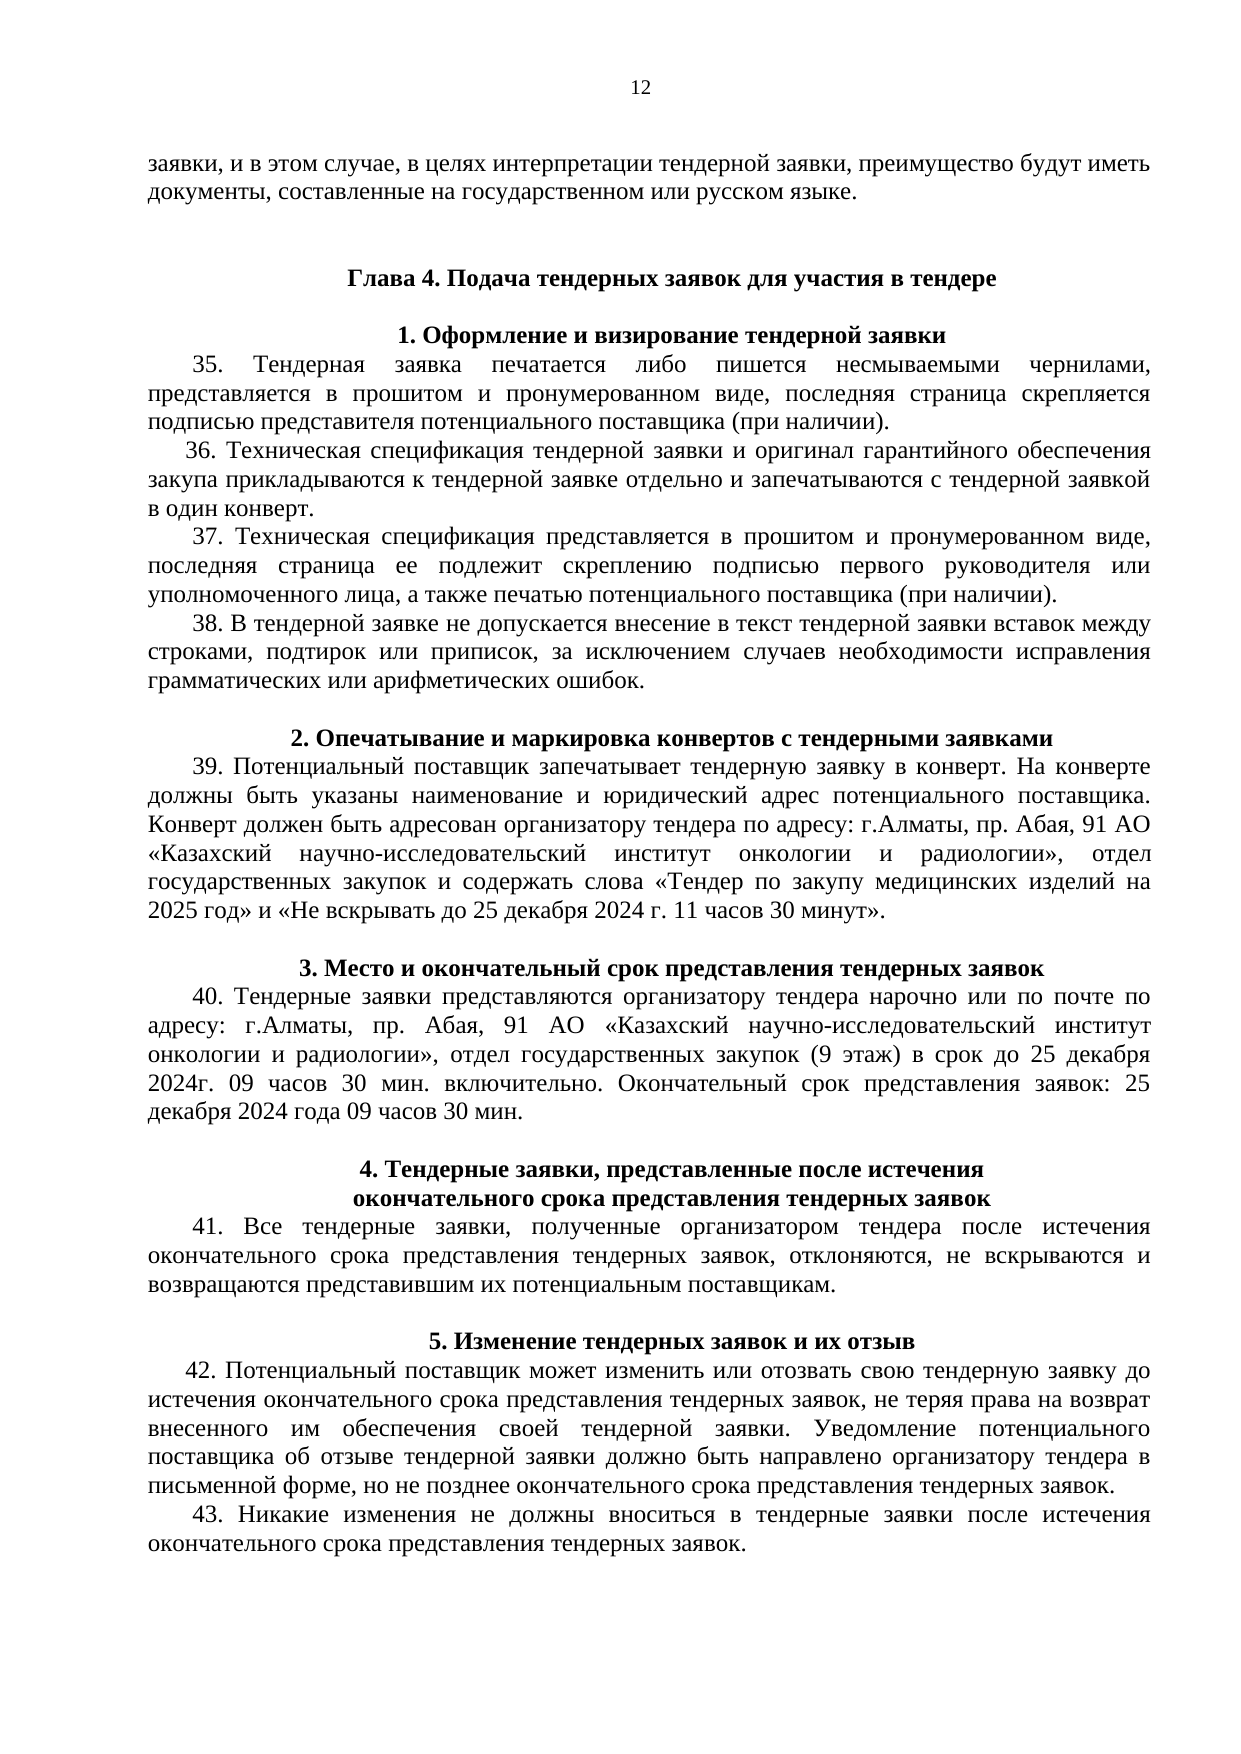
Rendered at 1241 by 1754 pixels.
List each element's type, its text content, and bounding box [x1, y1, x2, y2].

text 41. Все тендерные заявки, полученные организатором тендера после истечения окончательного срока представления тендерных заявок, отклоняются, не вскрываются и возвращаются представившим их потенциальным поставщикам. [148, 1211, 1152, 1298]
text 1. Оформление и визирование тендерной заявки [148, 320, 1152, 349]
text 40. Тендерные заявки представляются организатору тендера нарочно или по почте по адресу: г.Алматы, пр. Абая, 91 АО «Казахский научно-исследовательский институт онкологии и радиологии», отдел государственных закупок (9 этаж) в срок до 25 декабря 2024г. 09 часов 30 мин. включительно. Окончательный срок представления заявок: 25 декабря 2024 года 09 часов 30 мин. [148, 981, 1152, 1125]
text 4. Тендерные заявки, представленные после истечения [148, 1154, 1152, 1183]
text 35. Тендерная заявка печатается либо пишется несмываемыми чернилами, представляется в прошитом и пронумерованном виде, последняя страница скрепляется подписью представителя потенциального поставщика (при наличии). [148, 349, 1152, 435]
text 43. Никакие изменения не должны вноситься в тендерные заявки после истечения окончательного срока представления тендерных заявок. [148, 1499, 1152, 1556]
text 37. Техническая спецификация представляется в прошитом и пронумерованном виде, последняя страница ее подлежит скреплению подписью первого руководителя или уполномоченного лица, а также печатью потенциального поставщика (при наличии). [148, 521, 1152, 608]
text 42. Потенциальный поставщик может изменить или отозвать свою тендерную заявку до истечения окончательного срока представления тендерных заявок, не теряя права на возврат внесенного им обеспечения своей тендерной заявки. Уведомление потенциального поставщика об отзыве тендерной заявки должно быть направлено организатору тендера в письменной форме, но не позднее окончательного срока представления тендерных заявок. [148, 1355, 1152, 1499]
text Глава 4. Подача тендерных заявок для участия в тендере [148, 263, 1152, 291]
text 3. Место и окончательный срок представления тендерных заявок [148, 953, 1152, 981]
text 36. Техническая спецификация тендерной заявки и оригинал гарантийного обеспечения закупа прикладываются к тендерной заявке отдельно и запечатываются с тендерной заявкой в один конверт. [148, 435, 1152, 521]
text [148, 148, 1152, 205]
text 2. Опечатывание и маркировка конвертов с тендерными заявками [148, 723, 1152, 751]
text окончательного срока представления тендерных заявок [148, 1183, 1152, 1211]
text 38. В тендерной заявке не допускается внесение в текст тендерной заявки вставок между строками, подтирок или приписок, за исключением случаев необходимости исправления грамматических или арифметических ошибок. [148, 608, 1152, 694]
text 5. Изменение тендерных заявок и их отзыв [148, 1326, 1152, 1355]
text 39. Потенциальный поставщик запечатывает тендерную заявку в конверт. На конверте должны быть указаны наименование и юридический адрес потенциального поставщика. Конверт должен быть адресован организатору тендера по адресу: г.Алматы, пр. Абая, 91 АО «Казахский научно-исследовательский институт онкологии и радиологии», отдел государственных закупок и содержать слова «Тендер по закупу медицинских изделий на 2025 год» и «Не вскрывать до 25 декабря 2024 г. 11 часов 30 минут». [148, 751, 1152, 924]
